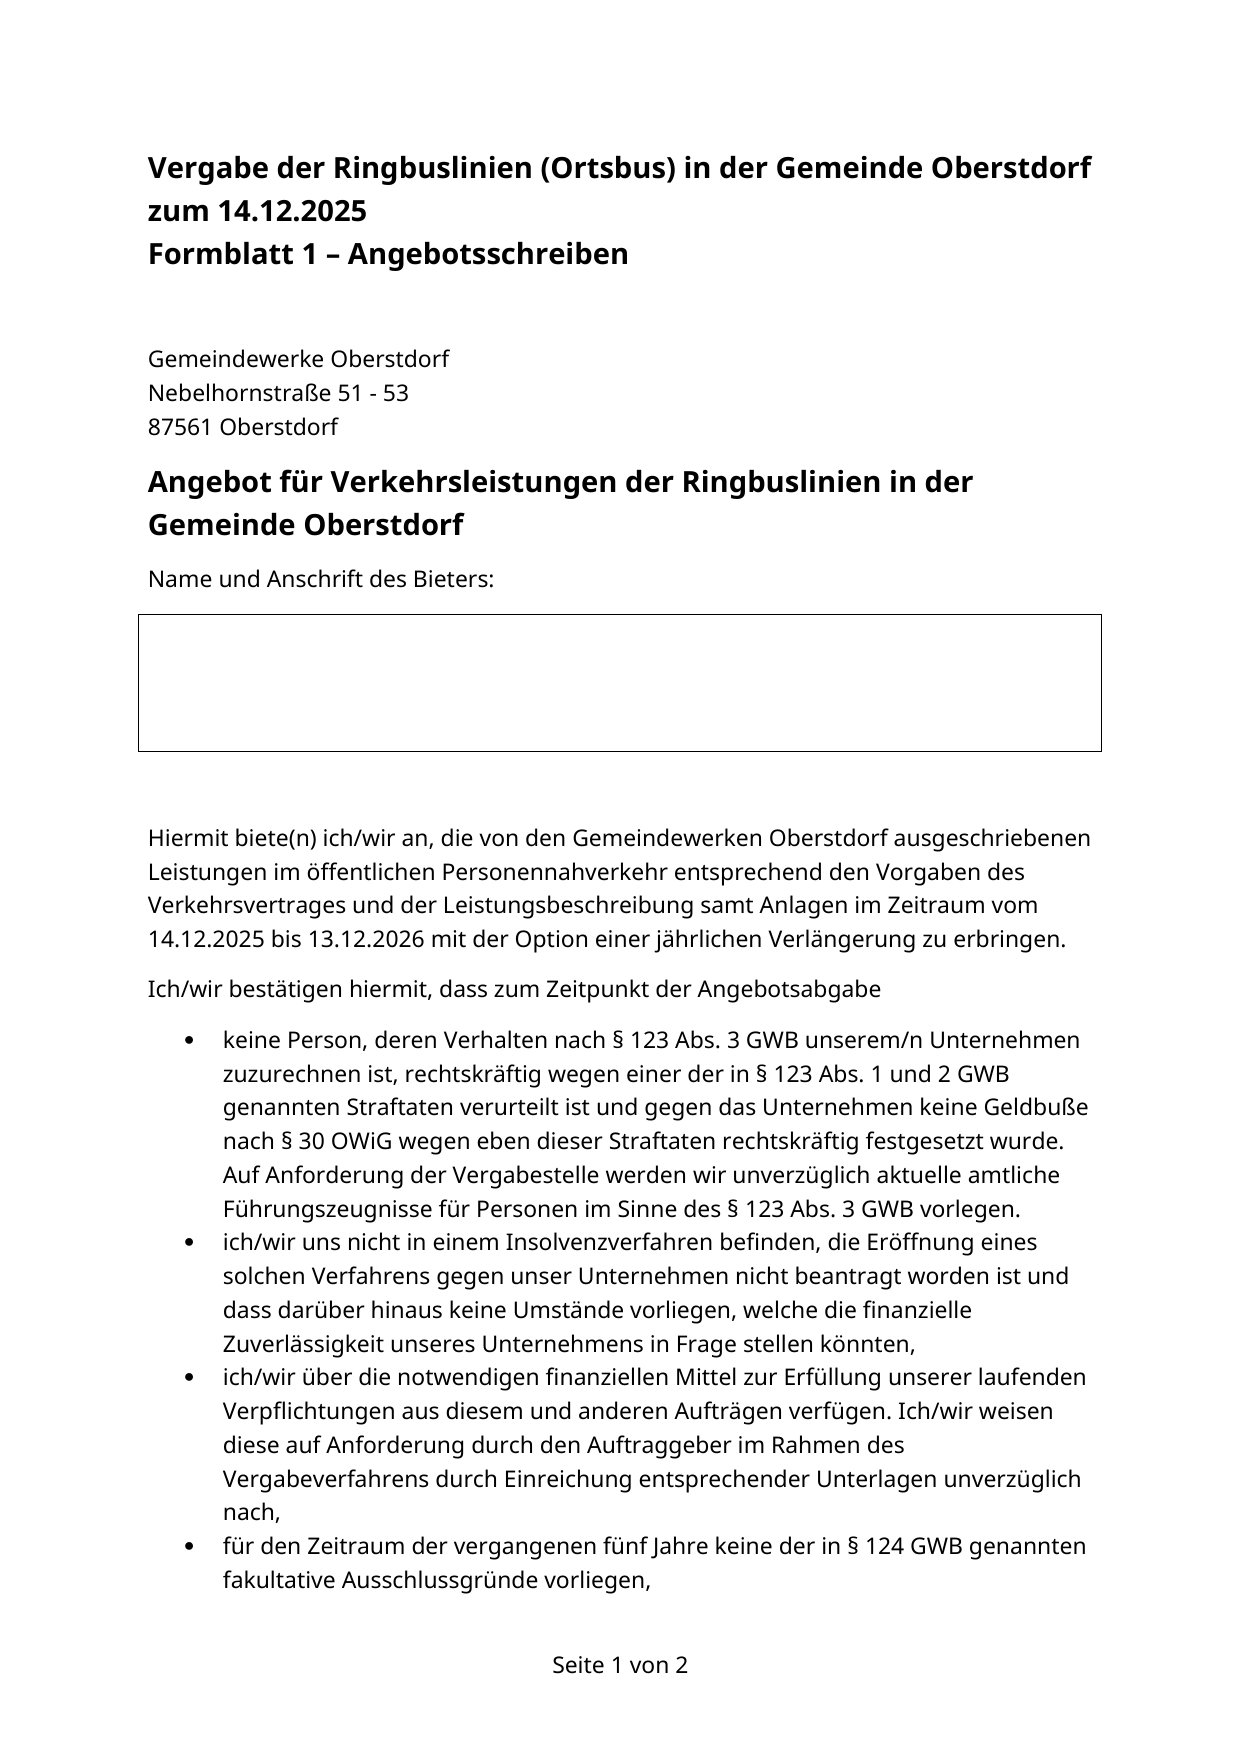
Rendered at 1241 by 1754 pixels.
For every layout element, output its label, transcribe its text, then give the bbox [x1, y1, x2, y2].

list ich/wir uns nicht in einem Insolvenzverfahren befinden, die Eröffnung eines solchen Verfahrens gegen unser Unternehmen nicht beantragt worden ist und dass darüber hinaus keine Umstände vorliegen, welche die finanzielle Zuverlässigkeit unseres Unternehmens in Frage stellen könnten, [185, 1226, 1093, 1359]
text Hiermit biete(n) ich/wir an, die von den Gemeindewerken Oberstdorf ausgeschriebenen Leistungen im öffentlichen Personennahverkehr entsprechend den Vorgaben des Verkehrsvertrages und der Leistungsbeschreibung samt Anlagen im Zeitraum vom 14.12.2025 bis 13.12.2026 mit der Option einer jährlichen Verlängerung zu erbringen. [148, 822, 1093, 954]
text Vergabe der Ringbuslinien (Ortsbus) in der Gemeinde Oberstdorf zum 14.12.2025 Formblatt 1 – Angebotsschreiben [148, 148, 1093, 273]
text Ich/wir bestätigen hiermit, dass zum Zeitpunkt der Angebotsabgabe [148, 973, 1093, 1004]
list ich/wir über die notwendigen finanziellen Mittel zur Erfüllung unserer laufenden Verpflichtungen aus diesem und anderen Aufträgen verfügen. Ich/wir weisen diese auf Anforderung durch den Auftraggeber im Rahmen des Vergabeverfahrens durch Einreichung entsprechender Unterlagen unverzüglich nach, [185, 1361, 1093, 1527]
text Name und Anschrift des Bieters: [148, 563, 1093, 594]
list für den Zeitraum der vergangenen fünf Jahre keine der in § 124 GWB genannten fakultative Ausschlussgründe vorliegen, [185, 1530, 1093, 1595]
text Angebot für Verkehrsleistungen der Ringbuslinien in der Gemeinde Oberstdorf [148, 461, 1093, 543]
text Gemeindewerke Oberstdorf Nebelhornstraße 51 - 53 87561 Oberstdorf [148, 343, 1093, 442]
list keine Person, deren Verhalten nach § 123 Abs. 3 GWB unserem/n Unternehmen zuzurechnen ist, rechtskräftig wegen einer der in § 123 Abs. 1 und 2 GWB genannten Straftaten verurteilt ist und gegen das Unternehmen keine Geldbuße nach § 30 OWiG wegen eben dieser Straftaten rechtskräftig festgesetzt wurde. Auf Anforderung der Vergabestelle werden wir unverzüglich aktuelle amtliche Führungszeugnisse für Personen im Sinne des § 123 Abs. 3 GWB vorlegen. [185, 1024, 1093, 1224]
